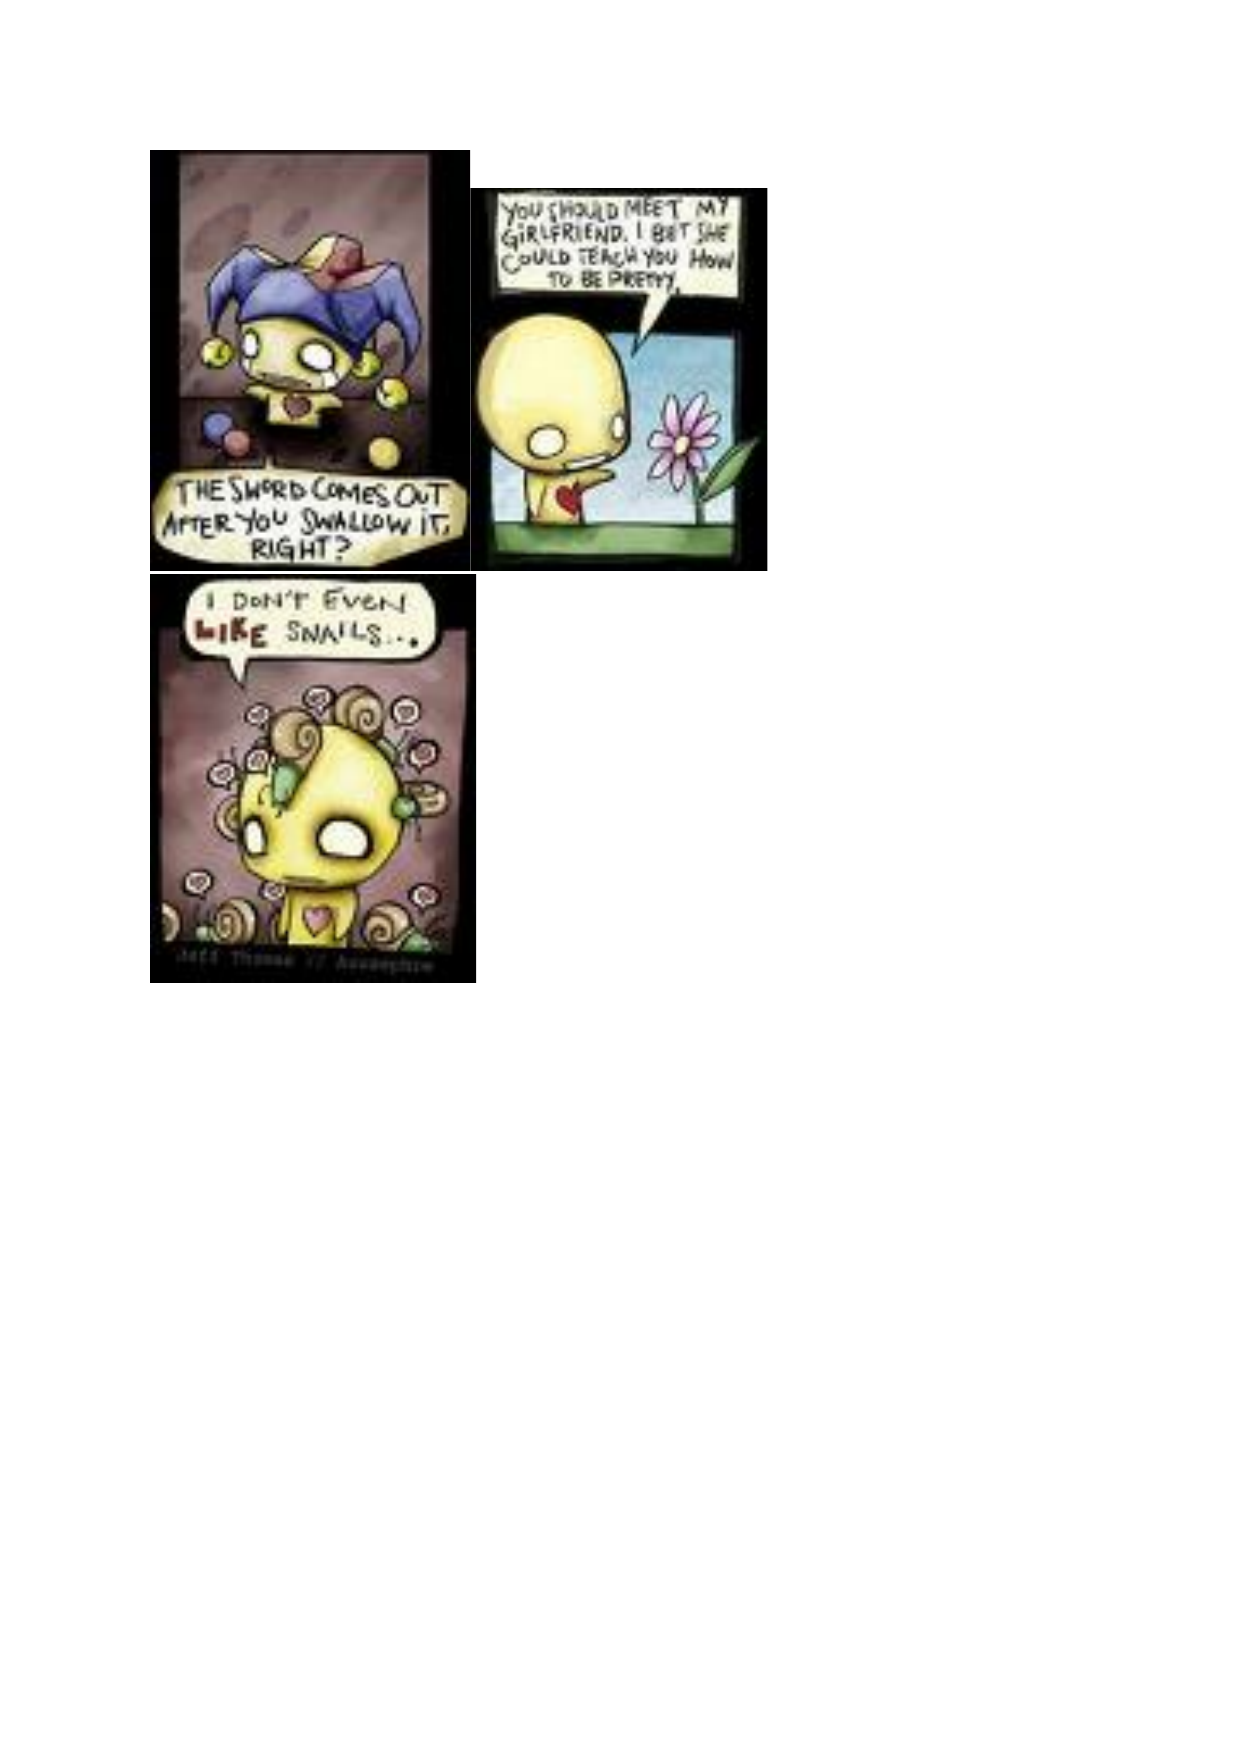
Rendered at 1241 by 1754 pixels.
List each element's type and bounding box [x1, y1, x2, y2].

picture [150, 150, 768, 571]
picture [150, 574, 477, 983]
